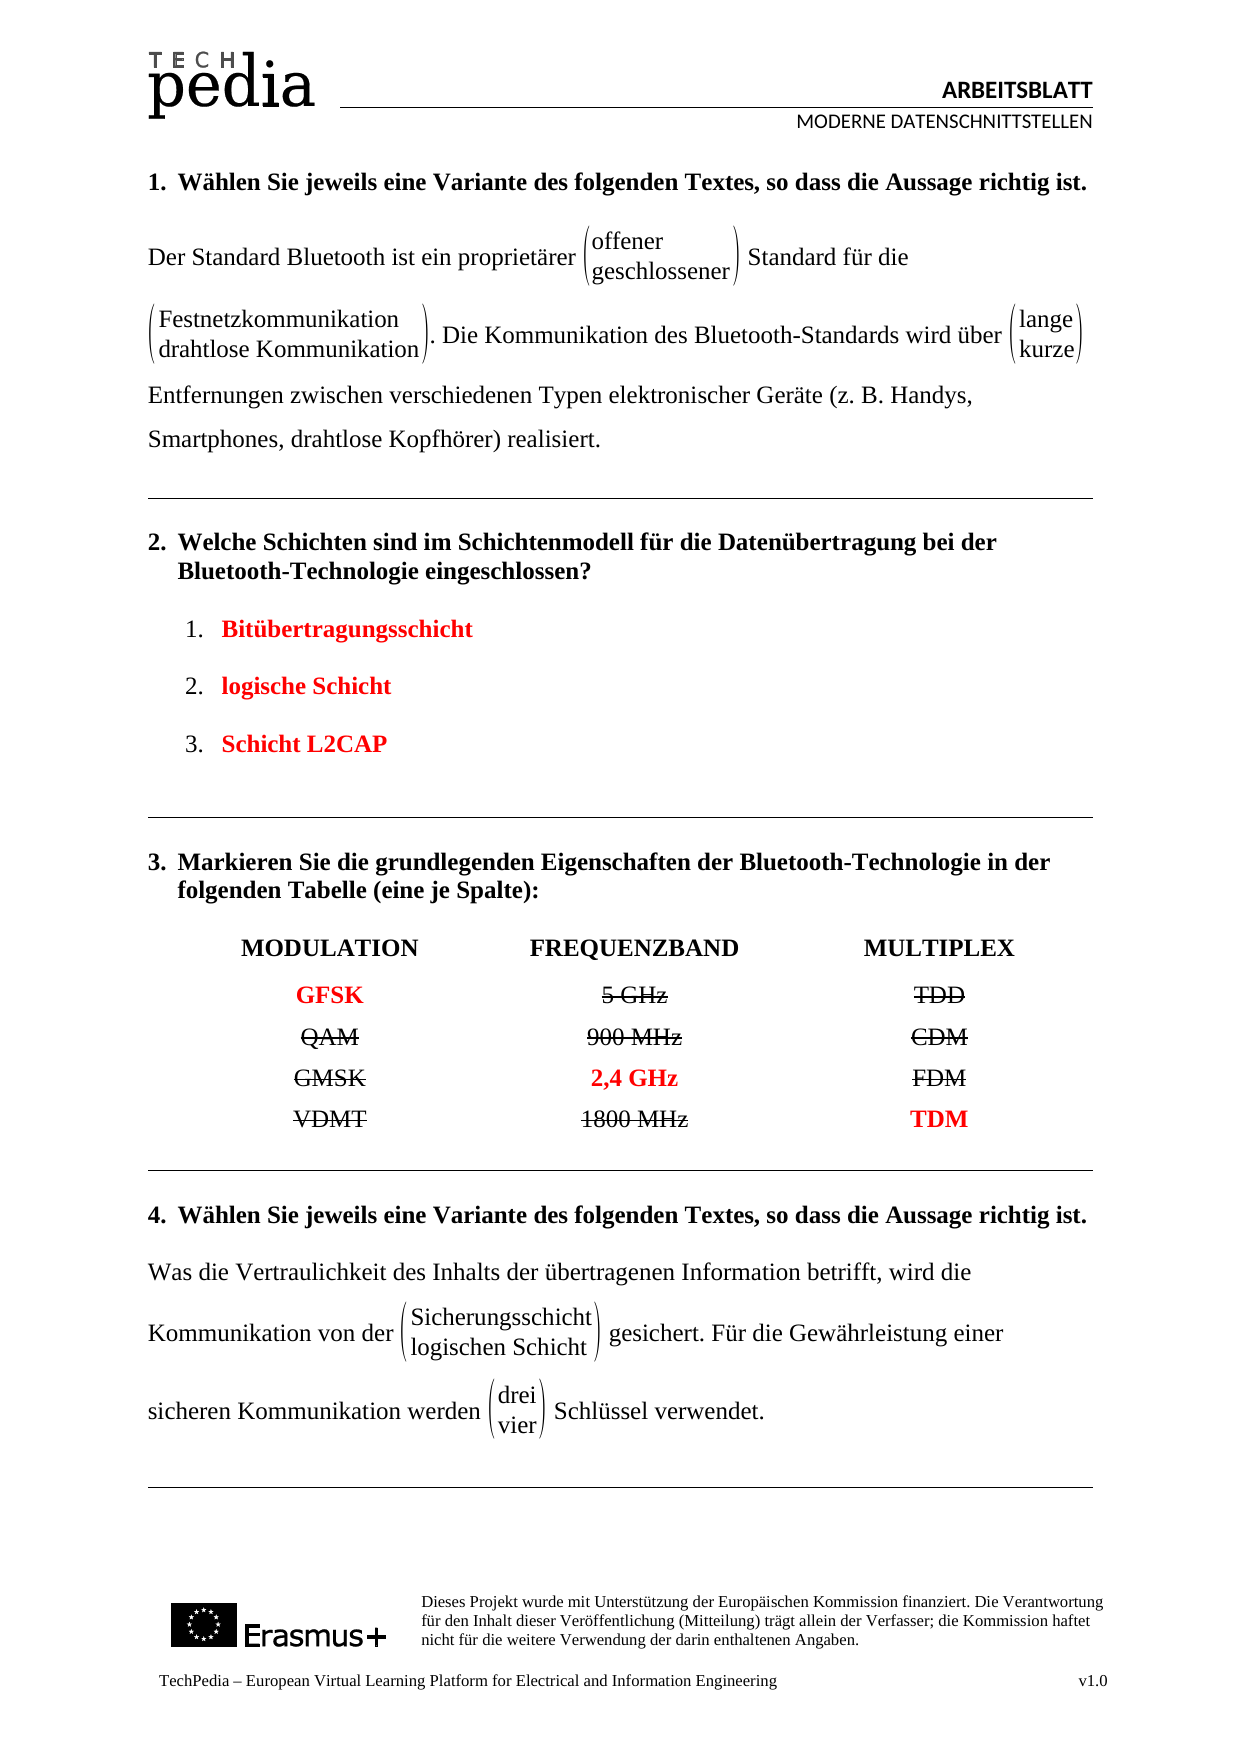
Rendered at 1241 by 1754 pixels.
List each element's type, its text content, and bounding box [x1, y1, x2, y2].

text 2. logische Schicht [185, 671, 1093, 700]
table_cell TDD [787, 974, 1092, 1016]
text 3. Schicht L2CAP [185, 729, 1093, 757]
text Der Standard Bluetooth ist ein proprietärer Standard für die . Die Kommunikation des Bluetooth-Standards wird über Entfernungen zwischen verschiedenen Typen elektronischer Geräte (z. B. Handys, Smartphones, drahtlose Kopfhörer) realisiert. [148, 225, 1093, 452]
table_cell 5 GHz [482, 974, 787, 1016]
table_cell 2,4 GHz [482, 1057, 787, 1098]
table_cell TDM [787, 1098, 1092, 1139]
table_cell CDM [787, 1016, 1092, 1057]
table_cell QAM [177, 1016, 482, 1057]
table_cell 900 MHz [482, 1016, 787, 1057]
table_cell 1800 MHz [482, 1098, 787, 1139]
text Welche Schichten sind im Schichtenmodell für die Datenübertragung bei der Bluetooth-Technologie eingeschlossen? [148, 527, 1093, 585]
table_header FREQUENZBAND [482, 933, 787, 974]
table_cell GFSK [177, 974, 482, 1016]
table_header MODULATION [177, 933, 482, 974]
text Wählen Sie jeweils eine Variante des folgenden Textes, so dass die Aussage richtig ist. [148, 167, 1093, 196]
text Was die Vertraulichkeit des Inhalts der übertragenen Information betrifft, wird die Kommunikation von der gesichert. Für die Gewährleistung einer sicheren Kommunikation werden Schlüssel verwendet. [148, 1257, 1093, 1442]
text 1. Bitübertragungsschicht [185, 614, 1093, 642]
text Wählen Sie jeweils eine Variante des folgenden Textes, so dass die Aussage richtig ist. [148, 1200, 1093, 1229]
table_cell FDM [787, 1057, 1092, 1098]
text Markieren Sie die grundlegenden Eigenschaften der Bluetooth-Technologie in der folgenden Tabelle (eine je Spalte): [148, 847, 1093, 904]
table_cell VDMT [177, 1098, 482, 1139]
table_header MULTIPLEX [787, 933, 1092, 974]
table_cell GMSK [177, 1057, 482, 1098]
